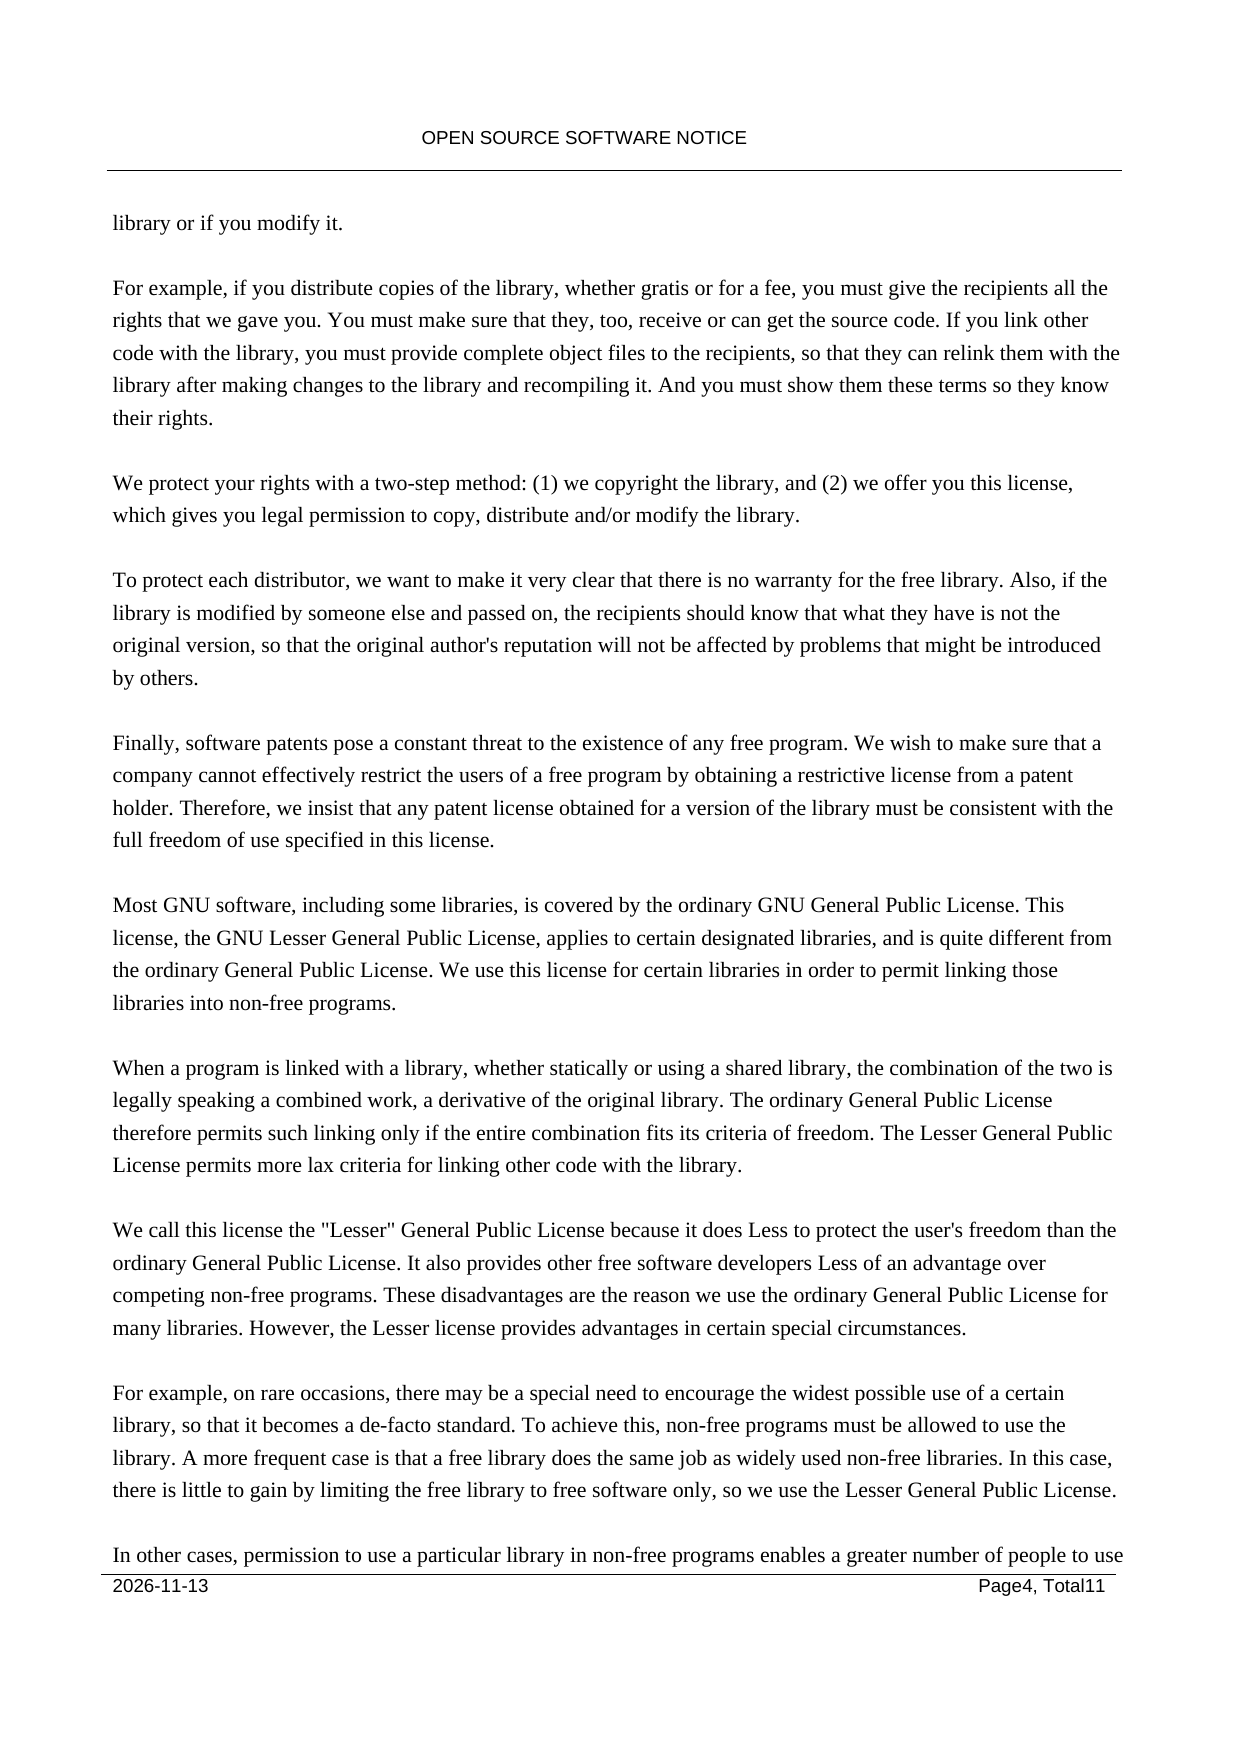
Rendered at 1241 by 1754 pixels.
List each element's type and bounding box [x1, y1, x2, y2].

text [112, 206, 1128, 1571]
